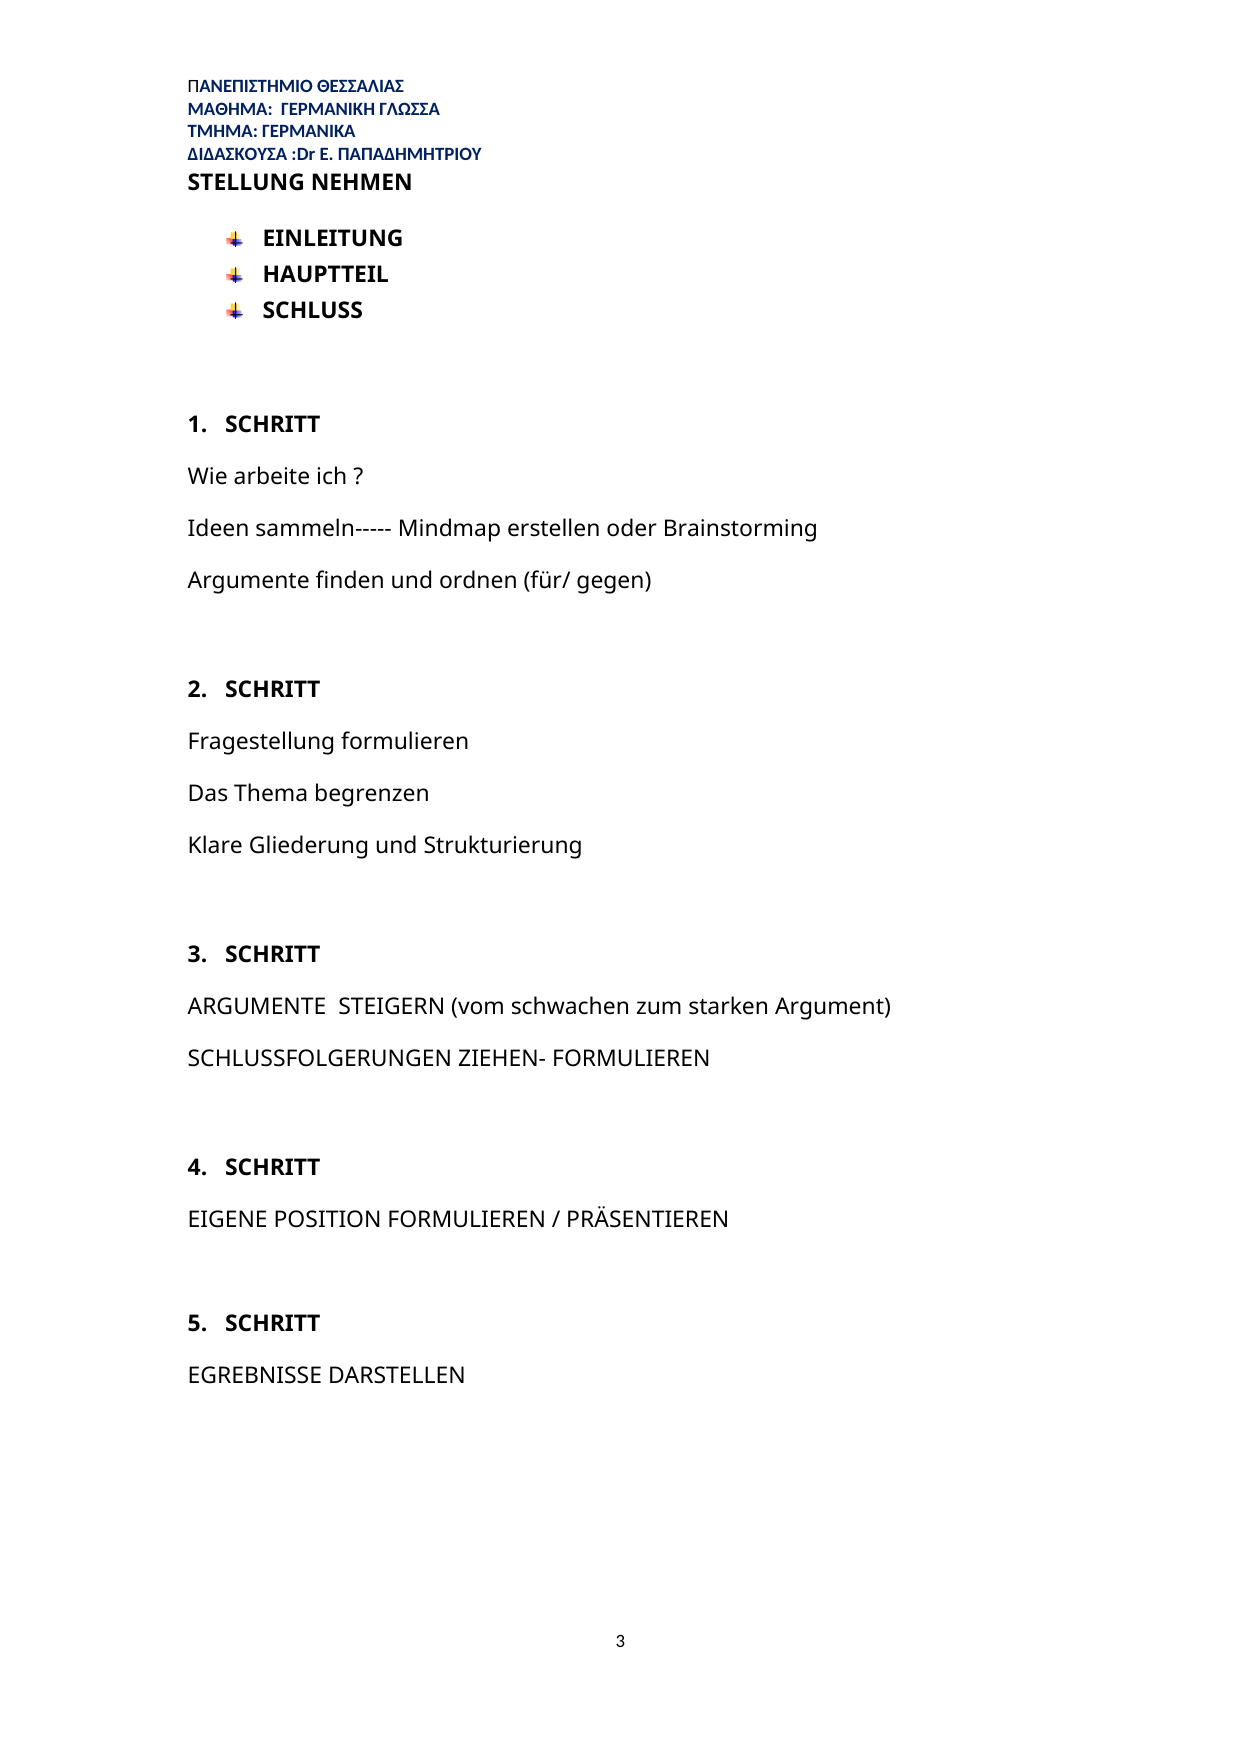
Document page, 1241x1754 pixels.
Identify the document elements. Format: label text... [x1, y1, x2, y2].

text EIGENE POSITION FORMULIEREN / PRÄSENTIEREN [187, 1203, 1053, 1234]
text SCHLUSSFOLGERUNGEN ZIEHEN- FORMULIEREN [187, 1042, 1053, 1073]
list SCHRITT [187, 1151, 1053, 1182]
text ARGUMENTE STEIGERN (vom schwachen zum starken Argument) [187, 990, 1053, 1021]
picture [226, 301, 243, 319]
text Klare Gliederung und Strukturierung [187, 829, 1053, 860]
text Ideen sammeln----- Mindmap erstellen oder Brainstorming [187, 512, 1053, 543]
text Fragestellung formulieren [187, 725, 1053, 756]
list SCHRITT [187, 408, 1053, 439]
text STELLUNG NEHMEN [187, 165, 1053, 197]
list EINLEITUNG [225, 222, 1053, 253]
text Wie arbeite ich ? [187, 460, 1053, 491]
list SCHRITT [187, 673, 1053, 704]
text EGREBNISSE DARSTELLEN [187, 1359, 1053, 1390]
text Das Thema begrenzen [187, 777, 1053, 808]
list SCHLUSS [225, 294, 1053, 325]
list SCHRITT [187, 1307, 1053, 1338]
list HAUPTTEIL [225, 258, 1053, 289]
list SCHRITT [187, 938, 1053, 969]
text Argumente finden und ordnen (für/ gegen) [187, 564, 1053, 595]
picture [226, 230, 243, 247]
picture [226, 266, 243, 283]
